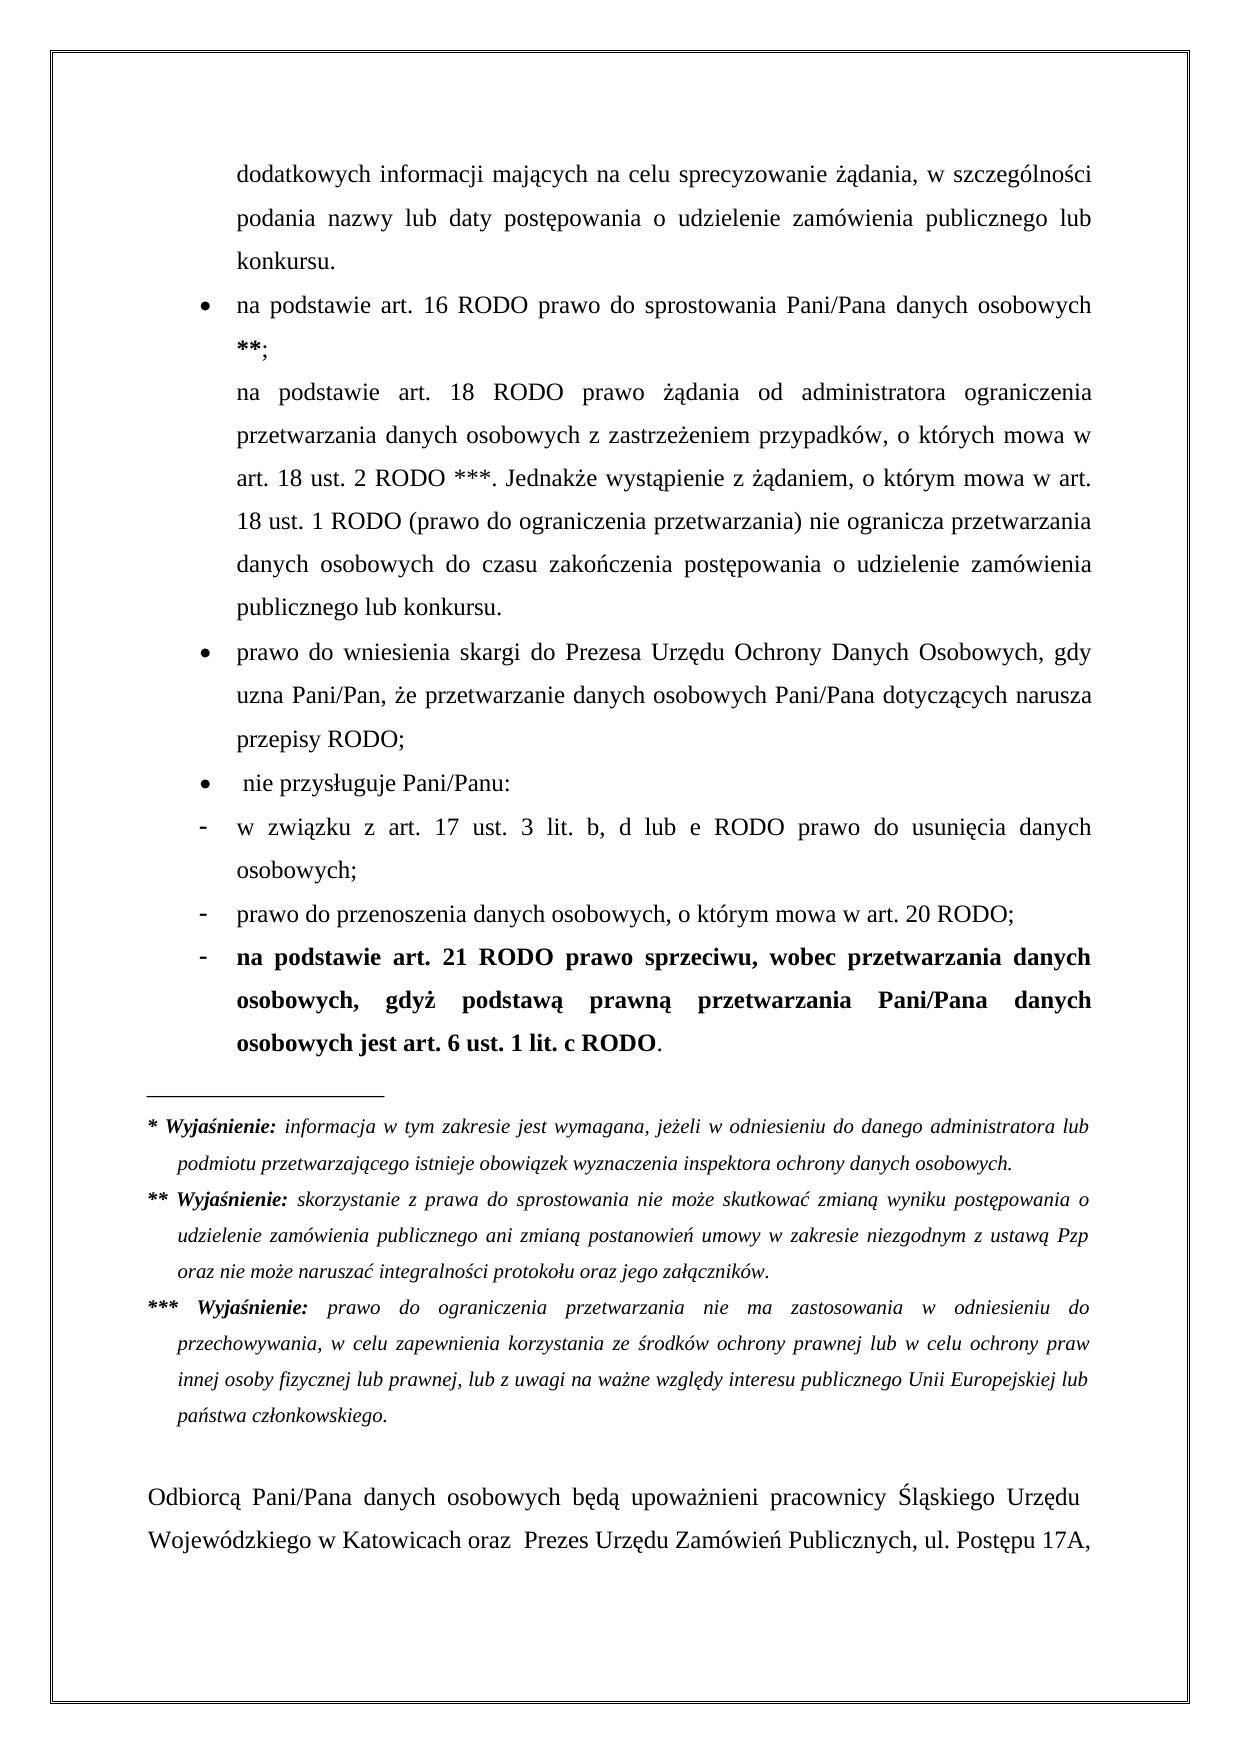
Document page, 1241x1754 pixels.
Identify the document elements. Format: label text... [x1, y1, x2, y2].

list na podstawie art. 21 RODO prawo sprzeciwu, wobec przetwarzania danych osobowych, gdyż podstawą prawną przetwarzania Pani/Pana danych osobowych jest art. 6 ust. 1 lit. c RODO. [199, 942, 1092, 1057]
text * Wyjaśnienie: informacja w tym zakresie jest wymagana, jeżeli w odniesieniu do danego administratora lub podmiotu przetwarzającego istnieje obowiązek wyznaczenia inspektora ochrony danych osobowych. [147, 1114, 1092, 1174]
list prawo do wniesienia skargi do Prezesa Urzędu Ochrony Danych Osobowych, gdy uzna Pani/Pan, że przetwarzanie danych osobowych Pani/Pana dotyczących narusza przepisy RODO; [199, 636, 1092, 752]
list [199, 159, 1092, 274]
list na podstawie art. 16 RODO prawo do sprostowania Pani/Pana danych osobowych **; na podstawie art. 18 RODO prawo żądania od administratora ograniczenia przetwarzania danych osobowych z zastrzeżeniem przypadków, o których mowa w art. 18 ust. 2 RODO ***. Jednakże wystąpienie z żądaniem, o którym mowa w art. 18 ust. 1 RODO (prawo do ograniczenia przetwarzania) nie ogranicza przetwarzania danych osobowych do czasu zakończenia postępowania o udzielenie zamówienia publicznego lub konkursu. [199, 289, 1092, 621]
list nie przysługuje Pani/Panu: [199, 767, 1092, 797]
list prawo do przenoszenia danych osobowych, o którym mowa w art. 20 RODO; [199, 899, 1092, 927]
text ** Wyjaśnienie: skorzystanie z prawa do sprostowania nie może skutkować zmianą wyniku postępowania o udzielenie zamówienia publicznego ani zmianą postanowień umowy w zakresie niezgodnym z ustawą Pzp oraz nie może naruszać integralności protokołu oraz jego załączników. [147, 1186, 1092, 1283]
list w związku z art. 17 ust. 3 lit. b, d lub e RODO prawo do usunięcia danych osobowych; [199, 812, 1092, 884]
text *** Wyjaśnienie: prawo do ograniczenia przetwarzania nie ma zastosowania w odniesieniu do przechowywania, w celu zapewnienia korzystania ze środków ochrony prawnej lub w celu ochrony praw innej osoby fizycznej lub prawnej, lub z uwagi na ważne względy interesu publicznego Unii Europejskiej lub państwa członkowskiego. [147, 1294, 1092, 1427]
text ___________________ [147, 1071, 1092, 1100]
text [148, 1482, 1092, 1554]
